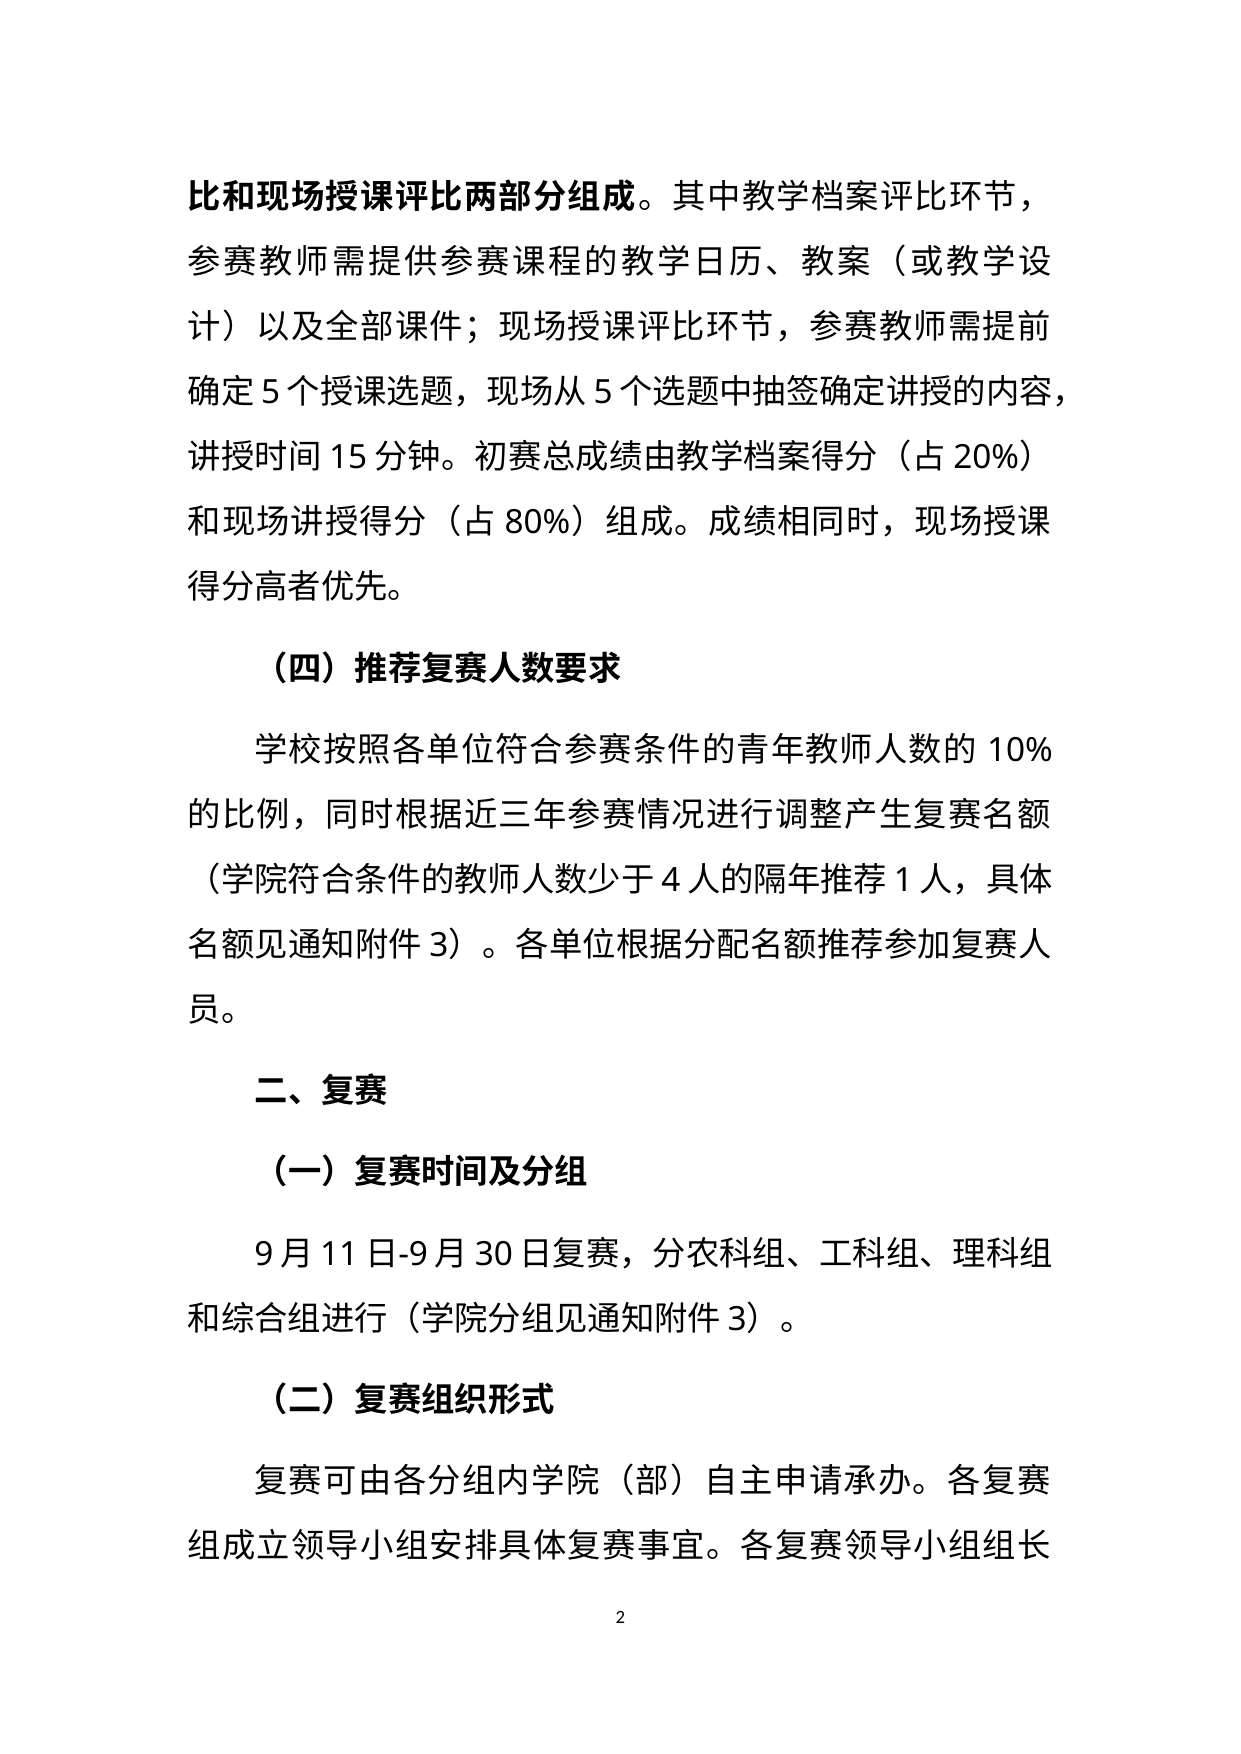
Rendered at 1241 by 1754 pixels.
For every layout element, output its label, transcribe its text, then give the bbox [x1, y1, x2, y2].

text （二）复赛组织形式 [187, 1364, 1053, 1429]
text 二、复赛 [187, 1056, 1053, 1121]
text 9月11日-9月30日复赛，分农科组、工科组、理科组和综合组进行（学院分组见通知附件3）。 [187, 1218, 1053, 1348]
text （四）推荐复赛人数要求 [187, 633, 1053, 698]
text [187, 162, 1053, 617]
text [187, 1446, 1053, 1576]
text （一）复赛时间及分组 [187, 1137, 1053, 1202]
text 学校按照各单位符合参赛条件的青年教师人数的10%的比例，同时根据近三年参赛情况进行调整产生复赛名额（学院符合条件的教师人数少于4人的隔年推荐1人，具体名额见通知附件3）。各单位根据分配名额推荐参加复赛人员。 [187, 714, 1053, 1039]
